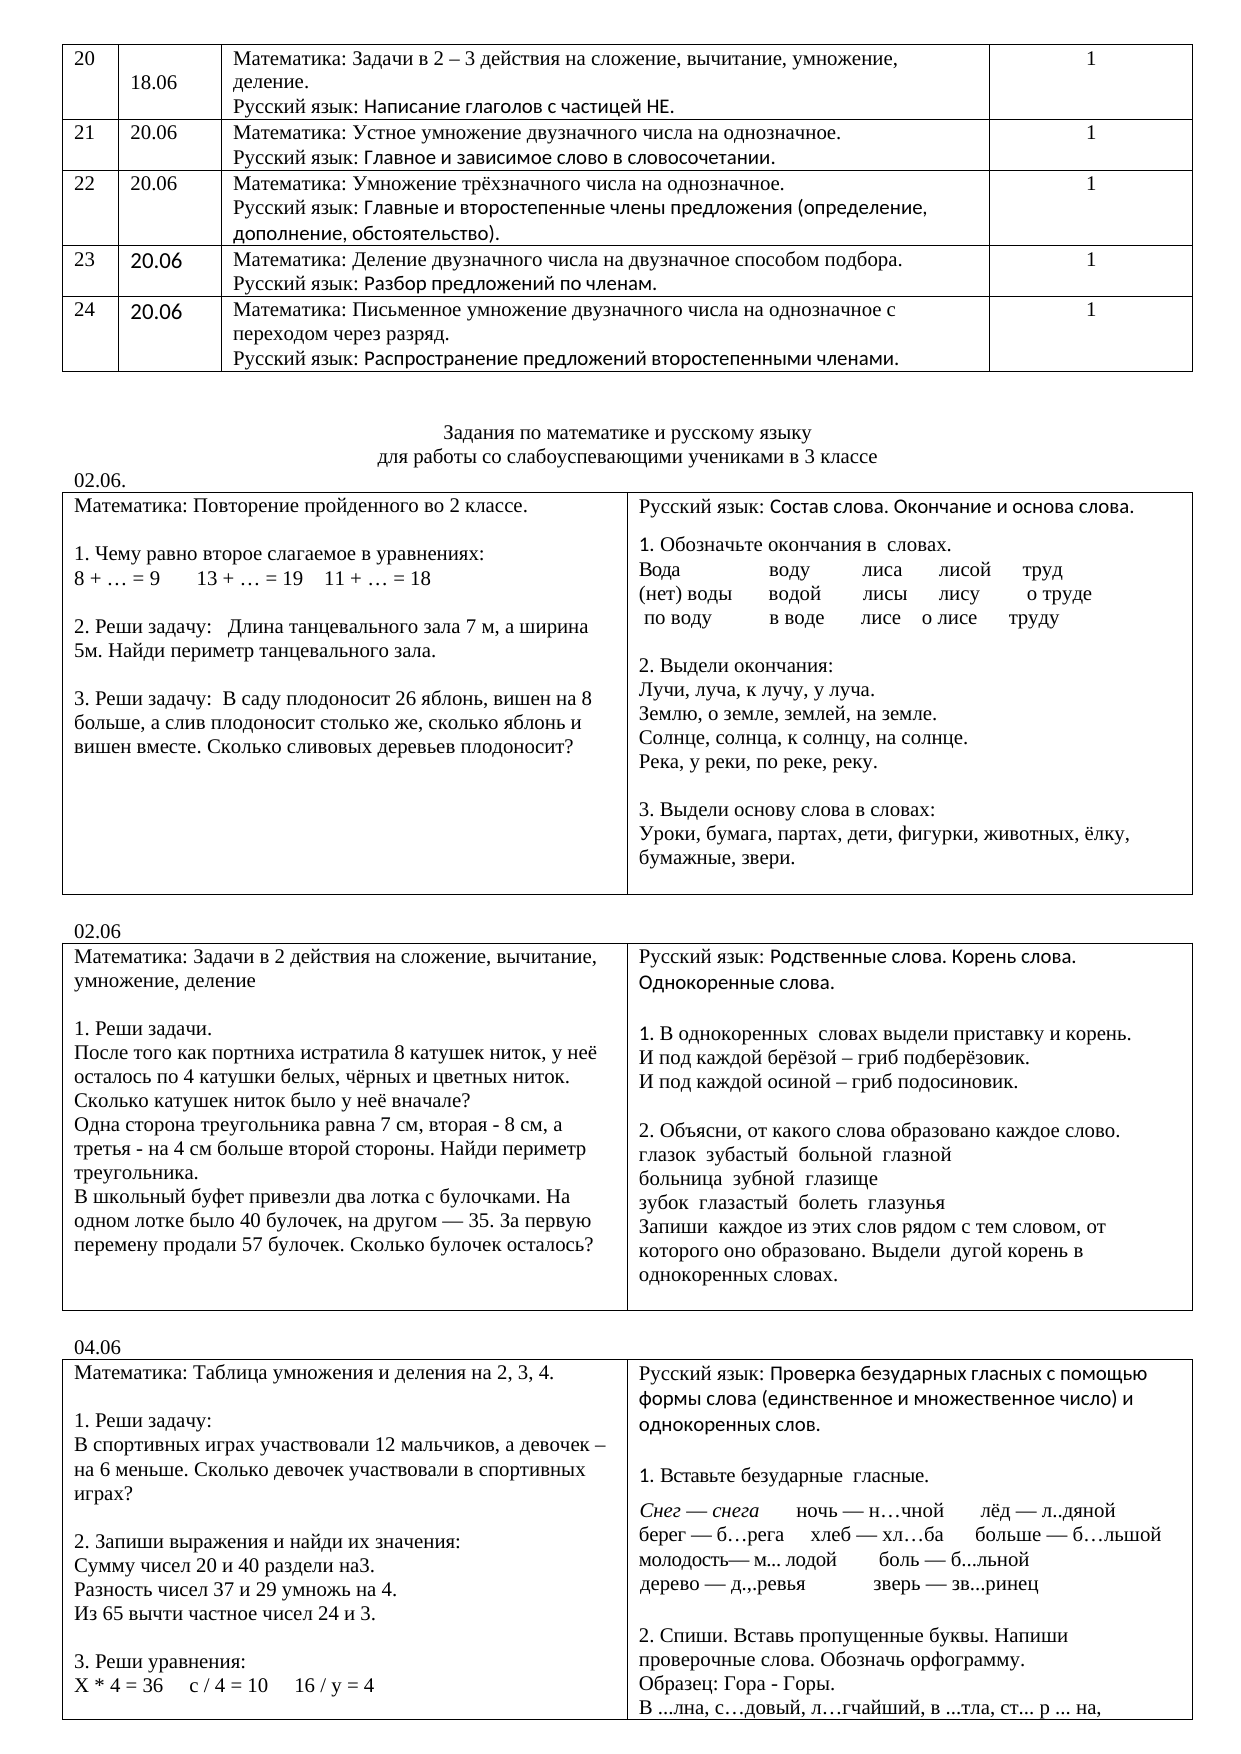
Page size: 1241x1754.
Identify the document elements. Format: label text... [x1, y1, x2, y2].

table_cell 20.06 [119, 120, 221, 169]
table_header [63, 1360, 627, 1719]
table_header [628, 1360, 1192, 1719]
table_cell 21 [63, 120, 118, 169]
text 02.06. [74, 468, 1181, 492]
table_cell Математика: Задачи в 2 – 3 действия на сложение, вычитание, умножение, деление. Русский язык: Написание глаголов с частицей НЕ. [222, 45, 989, 119]
text 04.06 [74, 1335, 1181, 1359]
text 02.06 [74, 918, 1181, 943]
table_cell 20 [63, 45, 118, 119]
table_cell Математика: Деление двузначного числа на двузначное способом подбора. Русский язык: Разбор предложений по членам. [222, 246, 989, 296]
text Задания по математике и русскому языку [74, 420, 1181, 444]
table_cell Математика: Письменное умножение двузначного числа на однозначное с переходом через разряд. Русский язык: Распространение предложений второстепенными членами. [222, 297, 989, 371]
table_cell 1 [990, 246, 1192, 296]
table_cell 20.06 [119, 297, 221, 371]
table_cell 20.06 [119, 246, 221, 296]
table_cell 18.06 [119, 45, 221, 119]
table_header Математика: Повторение пройденного во 2 классе. 1. Чему равно второе слагаемое в уравнениях: 8 + … = 9 13 + … = 19 11 + … = 18 2. Реши задачу: Длина танцевального зала , а ширина 5м. Найди периметр танцевального зала. 3. Реши задачу: В саду плодоносит 26 яблонь, вишен на 8 больше, а слив плодоносит столько же, сколько яблонь и вишен вместе. Сколько сливовых деревьев плодоносит? [63, 493, 627, 893]
table_cell 1 [990, 297, 1192, 371]
table_cell 20.06 [119, 171, 221, 245]
table_header Русский язык: Родственные слова. Корень слова. Однокоренные слова. 1. В однокоренных словах выдели приставку и корень. И под каждой берёзой – гриб подберёзовик. И под каждой осиной – гриб подосиновик. 2. Объясни, от какого слова образовано каждое слово. глазок зубастый больной глазной больница зубной глазище зубок глазастый болеть глазунья Запиши каждое из этих слов рядом с тем словом, от которого оно образовано. Выдели дугой корень в однокоренных словах. [628, 944, 1192, 1310]
table_cell 1 [990, 171, 1192, 245]
text для работы со слабоуспевающими учениками в 3 классе [74, 444, 1181, 468]
table_cell 1 [990, 120, 1192, 169]
table_header Русский язык: Состав слова. Окончание и основа слова. 1. Обозначьте окончания в словах. Вода воду лиса лисой труд (нет) воды водой лисы лису о труде по воду в воде лисе о лисе труду 2. Выдели окончания: Лучи, луча, к лучу, у луча. Землю, о земле, землей, на земле. Солнце, солнца, к солнцу, на солнце. Река, у реки, по реке, реку. 3. Выдели основу слова в словах: Уроки, бумага, партах, дети, фигурки, животных, ёлку, бумажные, звери. [628, 493, 1192, 893]
table_cell Математика: Умножение трёхзначного числа на однозначное. Русский язык: Главные и второстепенные члены предложения (определение, дополнение, обстоятельство). [222, 171, 989, 245]
table_cell 1 [990, 45, 1192, 119]
table_cell Математика: Устное умножение двузначного числа на однозначное. Русский язык: Главное и зависимое слово в словосочетании. [222, 120, 989, 169]
table_cell 23 [63, 246, 118, 296]
table_header Математика: Задачи в 2 действия на сложение, вычитание, умножение, деление 1. Реши задачи. После того как портниха истратила 8 катушек ниток, у неё осталось по 4 катушки белых, чёрных и цветных ниток. Сколько катушек ниток было у неё вначале? Одна сторона треугольника равна 7 см, вторая - 8 см, а третья - на 4 см больше второй стороны. Найди периметр треугольника. В школьный буфет привезли два лотка с булочками. На одном лотке было 40 булочек, на другом — 35. За первую перемену продали 57 булочек. Сколько булочек осталось? [63, 944, 627, 1310]
table_cell 24 [63, 297, 118, 371]
table_cell 22 [63, 171, 118, 245]
